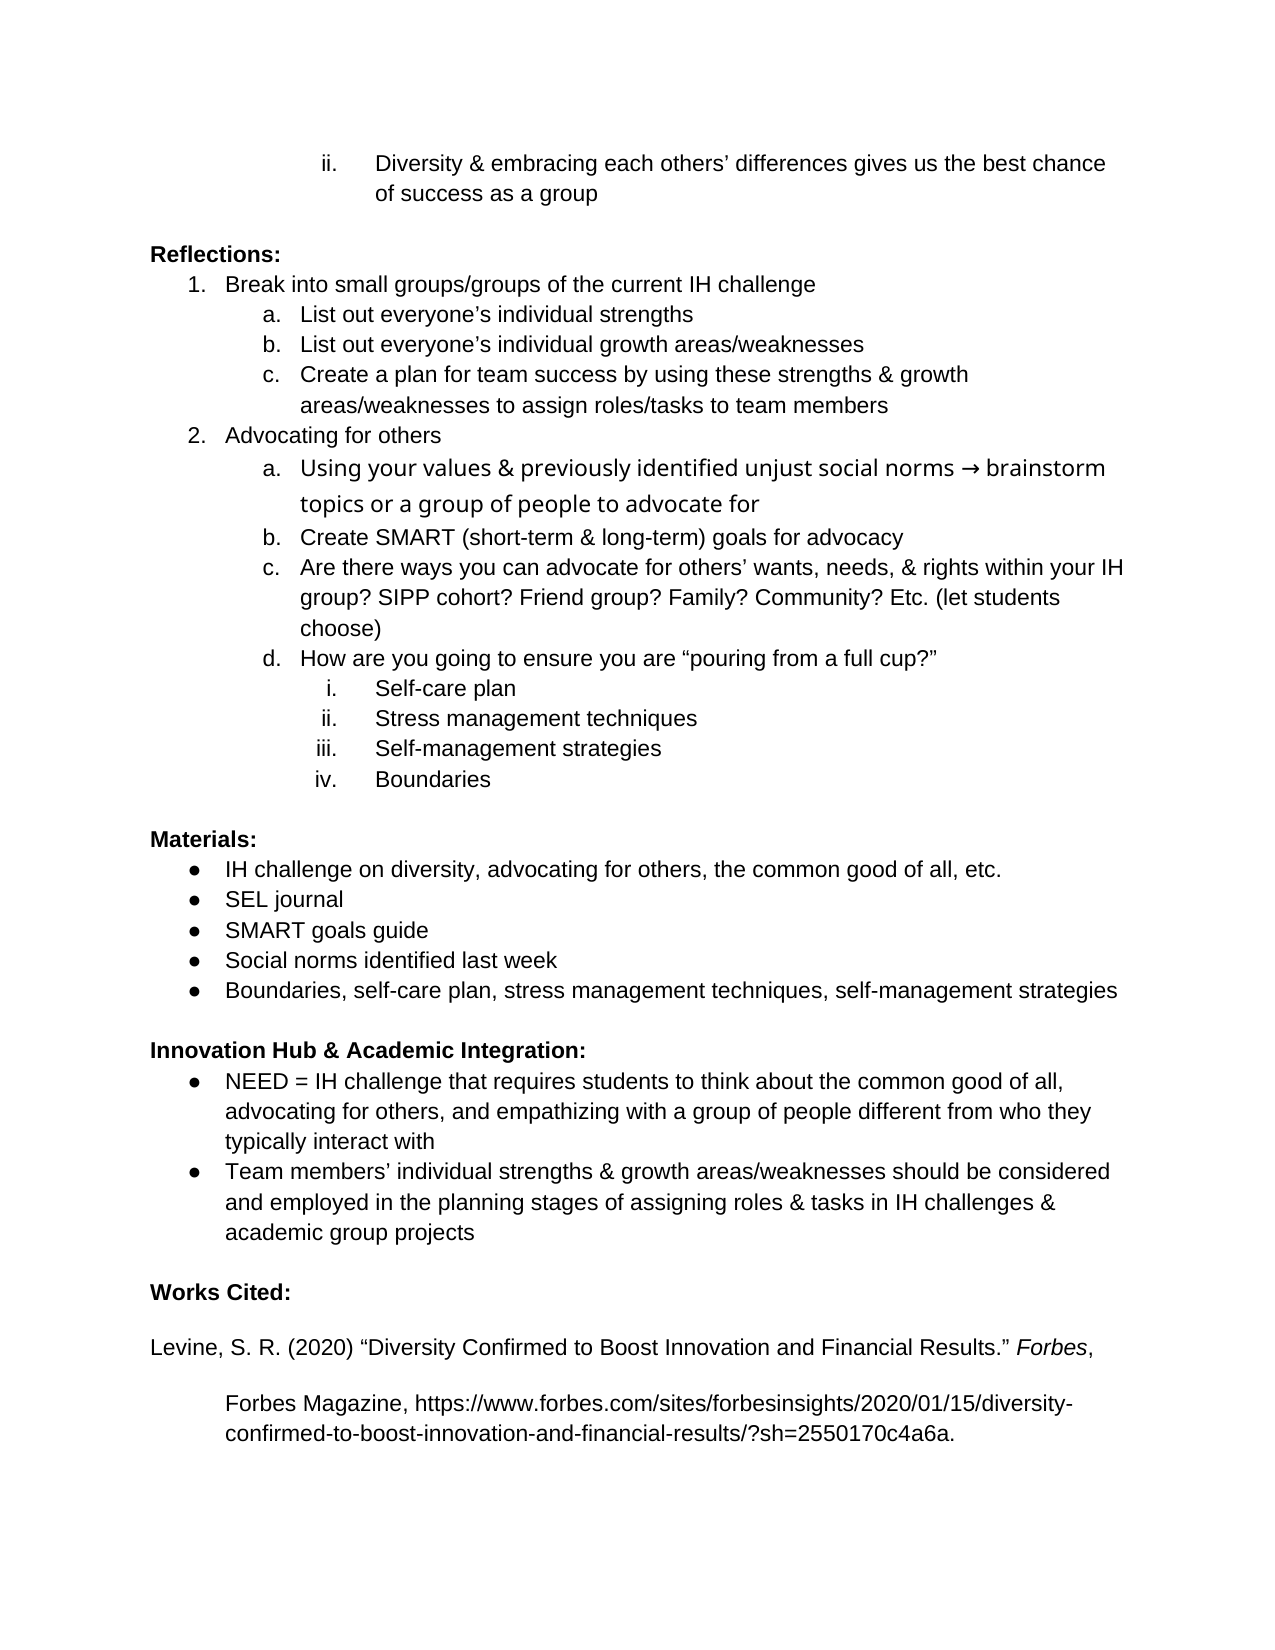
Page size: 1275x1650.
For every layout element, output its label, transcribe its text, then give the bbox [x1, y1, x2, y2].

list Are there ways you can advocate for others’ wants, needs, & rights within your IH group? SIPP cohort? Friend group? Family? Community? Etc. (let students choose) [262, 554, 1125, 641]
list Self-care plan [337, 675, 1125, 701]
text Levine, S. R. (2020) “Diversity Confirmed to Boost Innovation and Financial Results.” Forbes, [150, 1334, 1125, 1361]
text Materials: [150, 826, 1125, 852]
list Advocating for others [187, 422, 1125, 448]
list How are you going to ensure you are “pouring from a full cup?” [262, 645, 1125, 671]
list List out everyone’s individual strengths [262, 301, 1125, 327]
list Break into small groups/groups of the current IH challenge [187, 271, 1125, 297]
text Innovation Hub & Academic Integration: [150, 1037, 1125, 1064]
list Diversity & embracing each others’ differences gives us the best chance of success as a group [337, 150, 1125, 207]
list SMART goals guide [187, 917, 1125, 943]
list IH challenge on diversity, advocating for others, the common good of all, etc. [187, 856, 1125, 883]
text Forbes Magazine, https://www.forbes.com/sites/forbesinsights/2020/01/15/diversity-confirmed-to-boost-innovation-and-financial-results/?sh=2550170c4a6a. [225, 1389, 1125, 1446]
list Create a plan for team success by using these strengths & growth areas/weaknesses to assign roles/tasks to team members [262, 361, 1125, 418]
list Using your values & previously identified unjust social norms → brainstorm topics or a group of people to advocate for [262, 452, 1125, 519]
list Stress management techniques [337, 705, 1125, 732]
text Reflections: [150, 241, 1125, 267]
list Self-management strategies [337, 735, 1125, 762]
list Boundaries, self-care plan, stress management techniques, self-management strategies [187, 977, 1125, 1003]
list NEED = IH challenge that requires students to think about the common good of all, advocating for others, and empathizing with a group of people different from who they typically interact with [187, 1068, 1125, 1154]
list SEL journal [187, 886, 1125, 913]
list Social norms identified last week [187, 947, 1125, 973]
list Team members’ individual strengths & growth areas/weaknesses should be considered and employed in the planning stages of assigning roles & tasks in IH challenges & academic group projects [187, 1158, 1125, 1245]
list Create SMART (short-term & long-term) goals for advocacy [262, 524, 1125, 550]
list List out everyone’s individual growth areas/weaknesses [262, 331, 1125, 358]
text Works Cited: [150, 1279, 1125, 1306]
list Boundaries [337, 766, 1125, 792]
